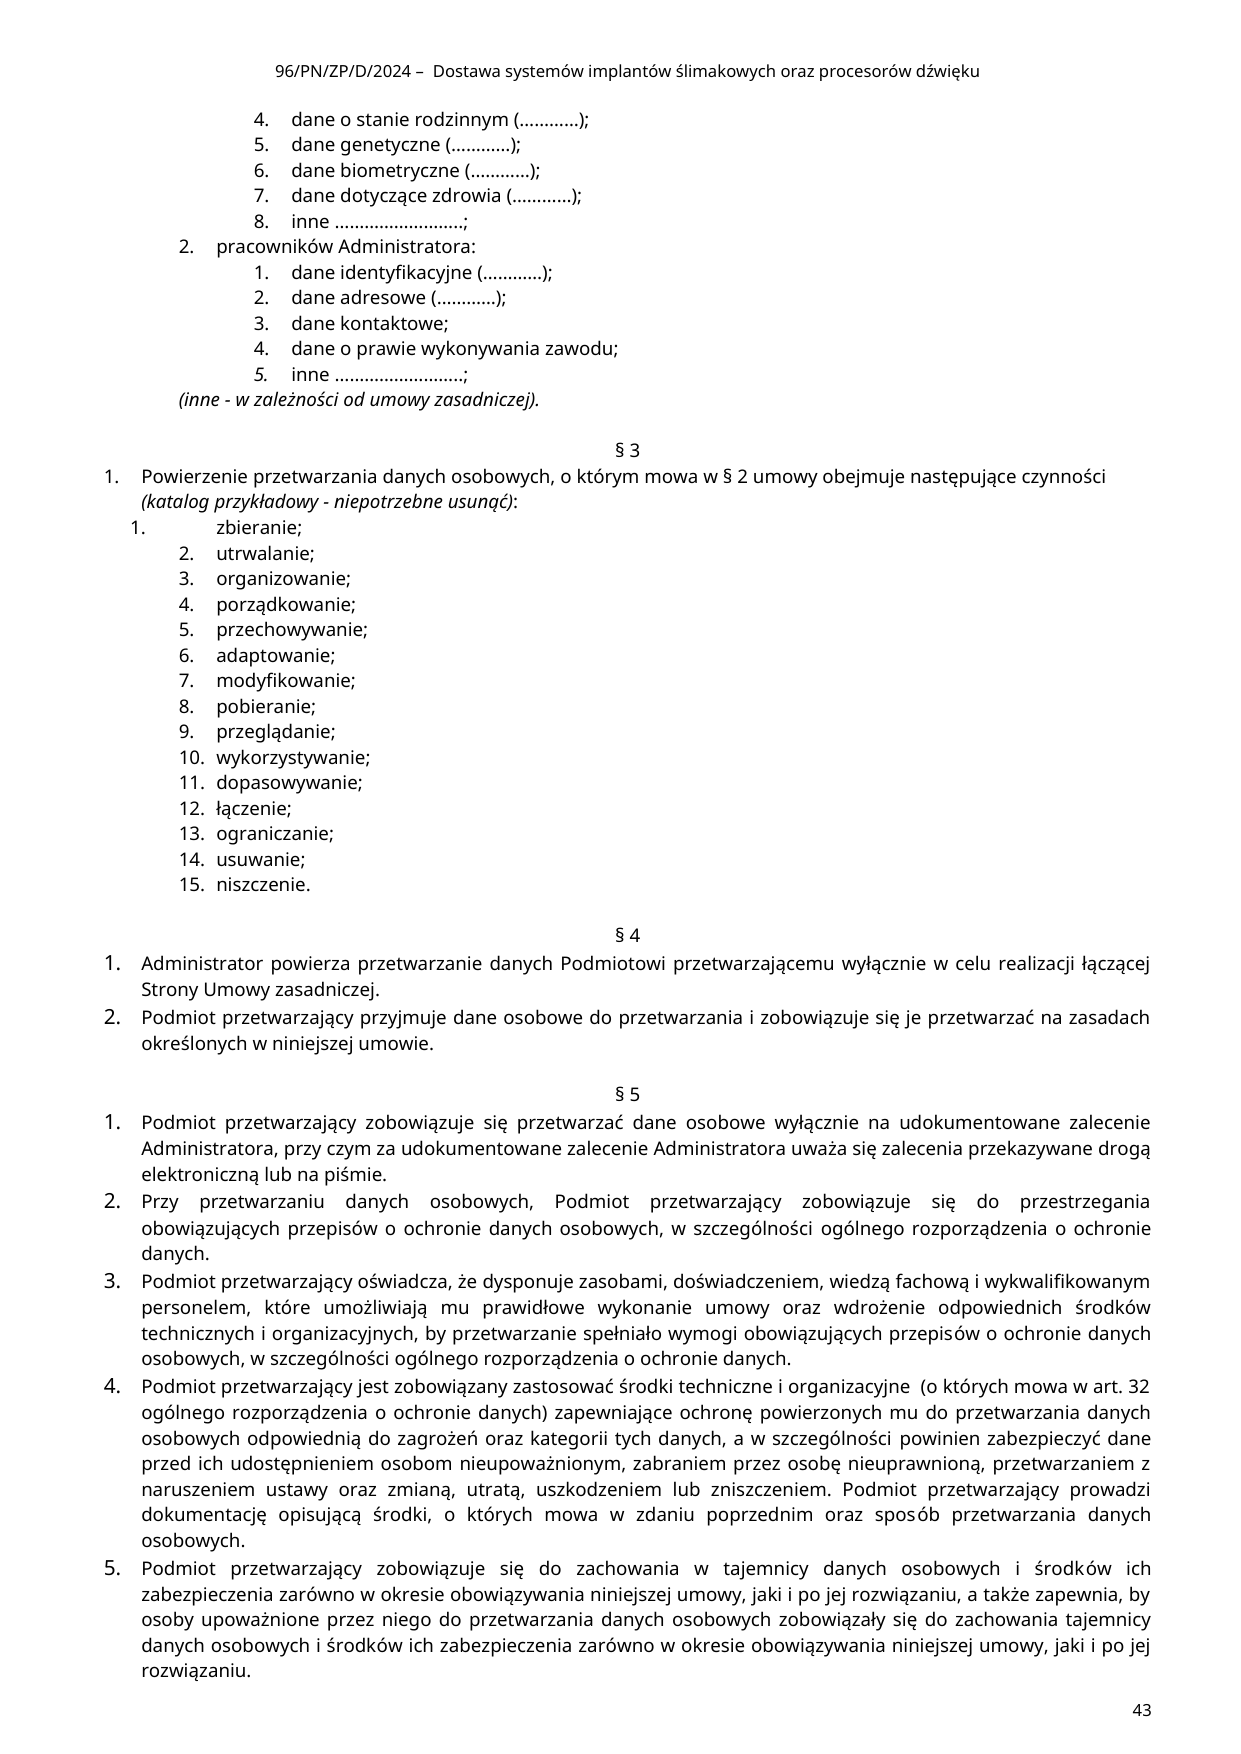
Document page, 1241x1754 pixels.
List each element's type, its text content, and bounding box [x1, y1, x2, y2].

list dane dotyczące zdrowia (…………); [253, 182, 1152, 208]
list (inne - w zależności od umowy zasadniczej). [178, 387, 1152, 412]
list Przy przetwarzaniu danych osobowych, Podmiot przetwarzający zobowiązuje się do przestrzegania obowiązujących przepisów o ochronie danych osobowych, w szczególności ogólnego rozporządzenia o ochronie danych. [103, 1187, 1152, 1266]
list organizowanie; [178, 565, 1152, 591]
list ograniczanie; [178, 821, 1152, 846]
list Podmiot przetwarzający zobowiązuje się przetwarzać dane osobowe wyłącznie na udokumentowane zalecenie Administratora, przy czym za udokumentowane zalecenie Administratora uważa się zalecenia przekazywane drogą elektroniczną lub na piśmie. [103, 1107, 1152, 1187]
list zbieranie; [103, 514, 1152, 540]
list pracowników Administratora: [178, 233, 1152, 259]
list adaptowanie; [178, 642, 1152, 667]
list dane o stanie rodzinnym (…………); [253, 106, 1152, 131]
list Podmiot przetwarzający jest zobowiązany zastosować środki techniczne i organizacyjne (o których mowa w art. 32 ogólnego rozporządzenia o ochronie danych) zapewniające ochronę powierzonych mu do przetwarzania danych osobowych odpowiednią do zagrożeń oraz kategorii tych danych, a w szczególności powinien zabezpieczyć dane przed ich udostępnieniem osobom nieupoważnionym, zabraniem przez osobę nieuprawnioną, przetwarzaniem z naruszeniem ustawy oraz zmianą, utratą, uszkodzeniem lub zniszczeniem. Podmiot przetwarzający prowadzi dokumentację opisującą środki, o których mowa w zdaniu poprzednim oraz sposób przetwarzania danych osobowych. [103, 1371, 1152, 1553]
list Administrator powierza przetwarzanie danych Podmiotowi przetwarzającemu wyłącznie w celu realizacji łączącej Strony Umowy zasadniczej. [103, 948, 1152, 1002]
list Powierzenie przetwarzania danych osobowych, o którym mowa w § 2 umowy obejmuje następujące czynności (katalog przykładowy - niepotrzebne usunąć): [103, 463, 1152, 514]
list łączenie; [178, 795, 1152, 821]
list dane genetyczne (…………); [253, 131, 1152, 157]
list Podmiot przetwarzający przyjmuje dane osobowe do przetwarzania i zobowiązuje się je przetwarzać na zasadach określonych w niniejszej umowie. [103, 1002, 1152, 1056]
list niszczenie. [178, 872, 1152, 897]
list inne ……………………..; [253, 361, 1152, 387]
list wykorzystywanie; [178, 744, 1152, 769]
list dane adresowe (…………); [253, 284, 1152, 310]
list dane identyfikacyjne (…………); [253, 259, 1152, 284]
list dane kontaktowe; [253, 310, 1152, 336]
text § 4 [103, 923, 1152, 948]
text § 5 [103, 1082, 1152, 1107]
list porządkowanie; [178, 591, 1152, 616]
list dopasowywanie; [178, 769, 1152, 795]
list dane o prawie wykonywania zawodu; [253, 336, 1152, 361]
list modyfikowanie; [178, 667, 1152, 693]
list przechowywanie; [178, 616, 1152, 642]
text § 3 [103, 438, 1152, 463]
list inne ……………………..; [253, 208, 1152, 233]
list dane biometryczne (…………); [253, 157, 1152, 182]
list usuwanie; [178, 846, 1152, 872]
list utrwalanie; [178, 540, 1152, 565]
list Podmiot przetwarzający oświadcza, że dysponuje zasobami, doświadczeniem, wiedzą fachową i wykwalifikowanym personelem, które umożliwiają mu prawidłowe wykonanie umowy oraz wdrożenie odpowiednich środków technicznych i organizacyjnych, by przetwarzanie spełniało wymogi obowiązujących przepisów o ochronie danych osobowych, w szczególności ogólnego rozporządzenia o ochronie danych. [103, 1266, 1152, 1371]
list Podmiot przetwarzający zobowiązuje się do zachowania w tajemnicy danych osobowych i środków ich zabezpieczenia zarówno w okresie obowiązywania niniejszej umowy, jaki i po jej rozwiązaniu, a także zapewnia, by osoby upoważnione przez niego do przetwarzania danych osobowych zobowiązały się do zachowania tajemnicy danych osobowych i środków ich zabezpieczenia zarówno w okresie obowiązywania niniejszej umowy, jaki i po jej rozwiązaniu. [103, 1553, 1152, 1683]
list przeglądanie; [178, 718, 1152, 744]
list pobieranie; [178, 693, 1152, 718]
